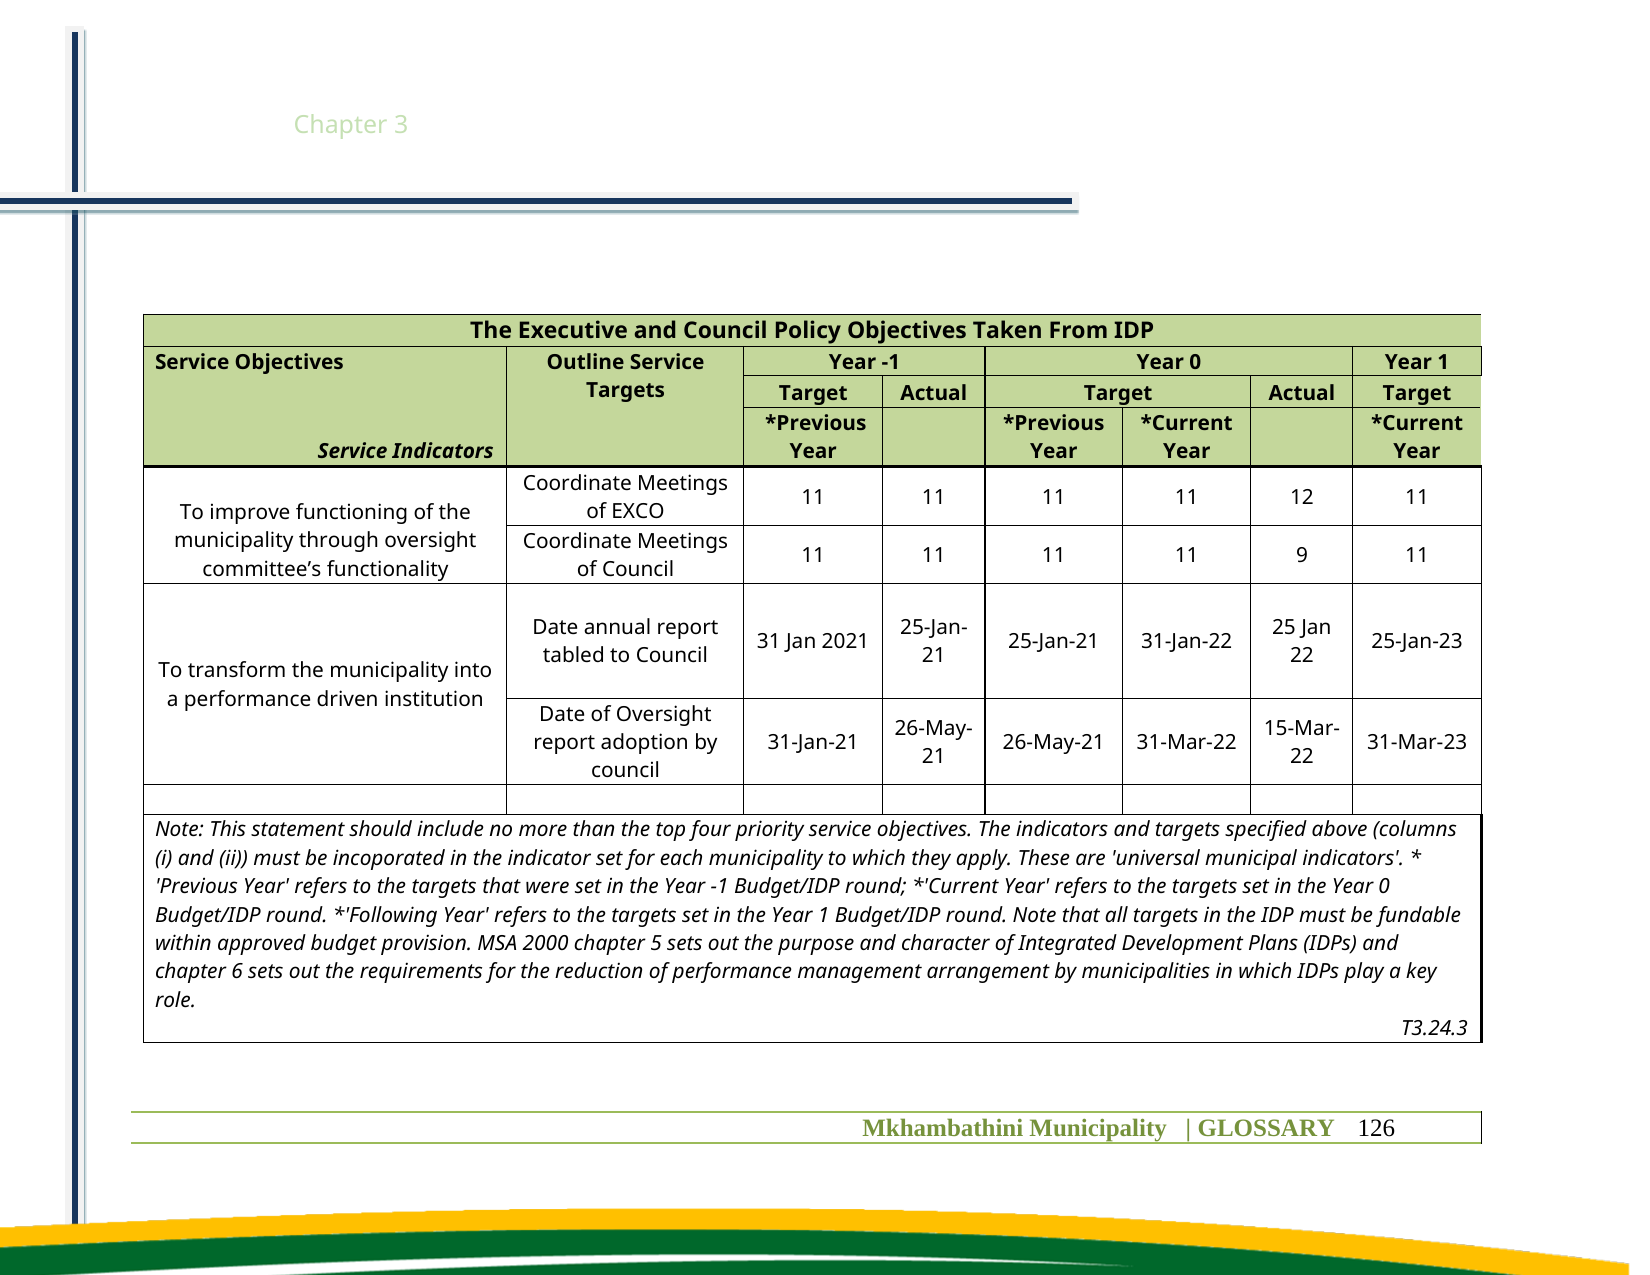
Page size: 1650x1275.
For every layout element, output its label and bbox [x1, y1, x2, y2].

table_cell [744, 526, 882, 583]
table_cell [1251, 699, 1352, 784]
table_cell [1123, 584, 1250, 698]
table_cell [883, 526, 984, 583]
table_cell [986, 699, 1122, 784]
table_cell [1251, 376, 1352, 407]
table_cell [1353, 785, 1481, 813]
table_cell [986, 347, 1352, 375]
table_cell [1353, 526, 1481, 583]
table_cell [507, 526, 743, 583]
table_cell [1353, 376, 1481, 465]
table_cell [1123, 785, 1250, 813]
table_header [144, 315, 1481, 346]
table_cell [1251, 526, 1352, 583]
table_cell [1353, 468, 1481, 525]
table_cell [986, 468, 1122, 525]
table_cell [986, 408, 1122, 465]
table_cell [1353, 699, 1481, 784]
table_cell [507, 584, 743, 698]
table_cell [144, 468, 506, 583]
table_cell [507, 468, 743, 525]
picture [0, 1208, 1630, 1275]
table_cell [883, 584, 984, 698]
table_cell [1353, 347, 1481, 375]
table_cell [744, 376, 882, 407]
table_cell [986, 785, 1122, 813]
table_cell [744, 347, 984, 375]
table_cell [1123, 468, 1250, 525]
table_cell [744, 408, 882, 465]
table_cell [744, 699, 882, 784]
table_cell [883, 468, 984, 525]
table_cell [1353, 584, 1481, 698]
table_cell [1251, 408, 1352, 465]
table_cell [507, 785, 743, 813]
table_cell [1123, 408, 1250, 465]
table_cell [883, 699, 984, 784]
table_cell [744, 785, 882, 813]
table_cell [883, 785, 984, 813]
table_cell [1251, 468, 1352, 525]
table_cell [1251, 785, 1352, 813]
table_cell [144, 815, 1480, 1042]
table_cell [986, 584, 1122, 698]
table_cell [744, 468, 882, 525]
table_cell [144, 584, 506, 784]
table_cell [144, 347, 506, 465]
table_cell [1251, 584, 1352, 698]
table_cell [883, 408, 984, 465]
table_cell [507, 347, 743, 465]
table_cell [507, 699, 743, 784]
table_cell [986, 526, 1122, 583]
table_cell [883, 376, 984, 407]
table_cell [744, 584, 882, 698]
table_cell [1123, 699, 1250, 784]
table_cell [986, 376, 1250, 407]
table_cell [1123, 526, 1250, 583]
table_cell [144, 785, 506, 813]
